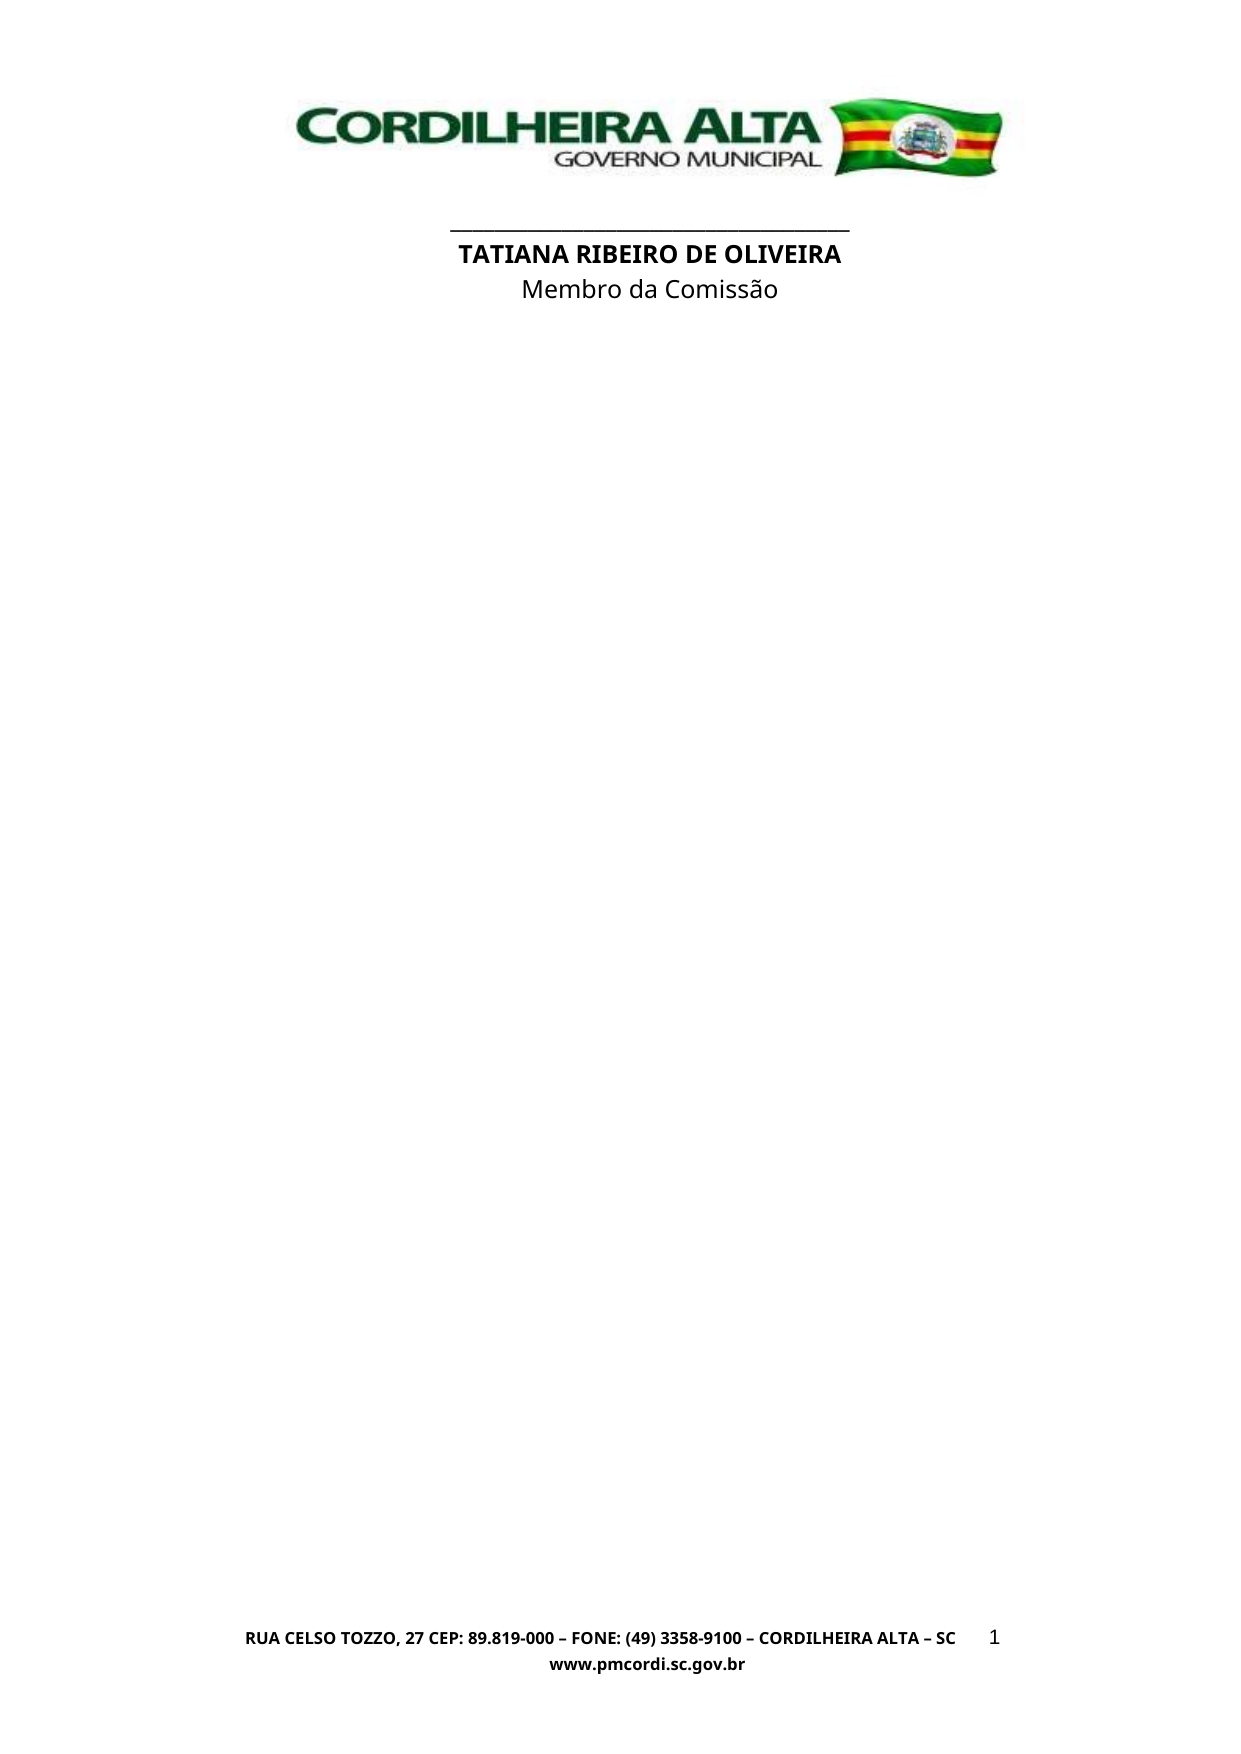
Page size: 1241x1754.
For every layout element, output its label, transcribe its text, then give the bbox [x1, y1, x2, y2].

text TATIANA RIBEIRO DE OLIVEIRA [177, 237, 1122, 271]
text Membro da Comissão [177, 272, 1122, 306]
picture [273, 75, 1026, 202]
text ____________________________________ [177, 202, 1122, 236]
